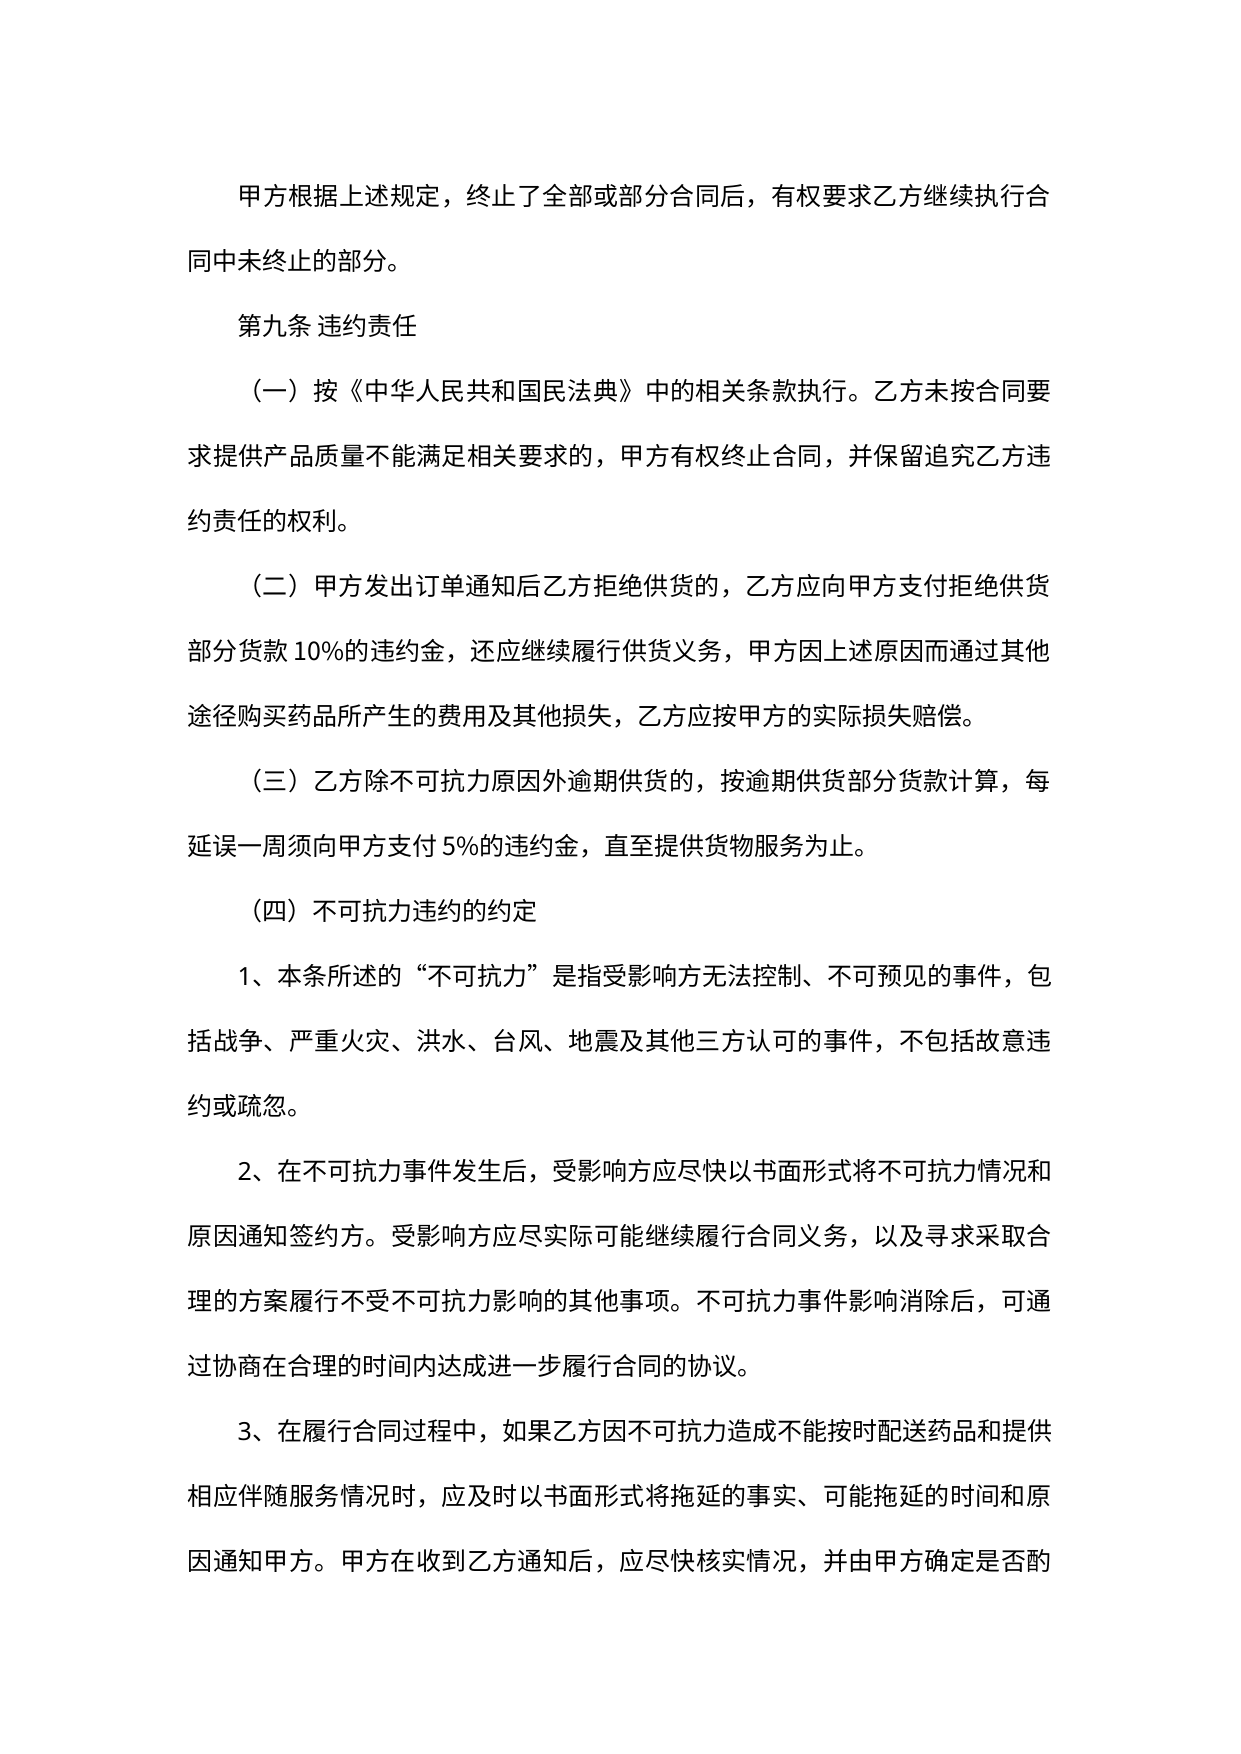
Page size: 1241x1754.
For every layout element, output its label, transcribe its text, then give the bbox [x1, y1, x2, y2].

text （一）按《中华人民共和国民法典》中的相关条款执行。乙方未按合同要求提供产品质量不能满足相关要求的，甲方有权终止合同，并保留追究乙方违约责任的权利。 [187, 357, 1053, 552]
text 2、在不可抗力事件发生后，受影响方应尽快以书面形式将不可抗力情况和原因通知签约方。受影响方应尽实际可能继续履行合同义务，以及寻求采取合理的方案履行不受不可抗力影响的其他事项。不可抗力事件影响消除后，可通过协商在合理的时间内达成进一步履行合同的协议。 [187, 1137, 1053, 1397]
text 甲方根据上述规定，终止了全部或部分合同后，有权要求乙方继续执行合同中未终止的部分。 [187, 162, 1053, 292]
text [187, 1397, 1053, 1592]
text （四）不可抗力违约的约定 [187, 877, 1053, 942]
text （三）乙方除不可抗力原因外逾期供货的，按逾期供货部分货款计算，每延误一周须向甲方支付5%的违约金，直至提供货物服务为止。 [187, 747, 1053, 877]
text （二）甲方发出订单通知后乙方拒绝供货的，乙方应向甲方支付拒绝供货部分货款10%的违约金，还应继续履行供货义务，甲方因上述原因而通过其他途径购买药品所产生的费用及其他损失，乙方应按甲方的实际损失赔偿。 [187, 552, 1053, 747]
text 1、本条所述的“不可抗力”是指受影响方无法控制、不可预见的事件，包括战争、严重火灾、洪水、台风、地震及其他三方认可的事件，不包括故意违约或疏忽。 [187, 942, 1053, 1137]
text 第九条 违约责任 [187, 292, 1053, 357]
